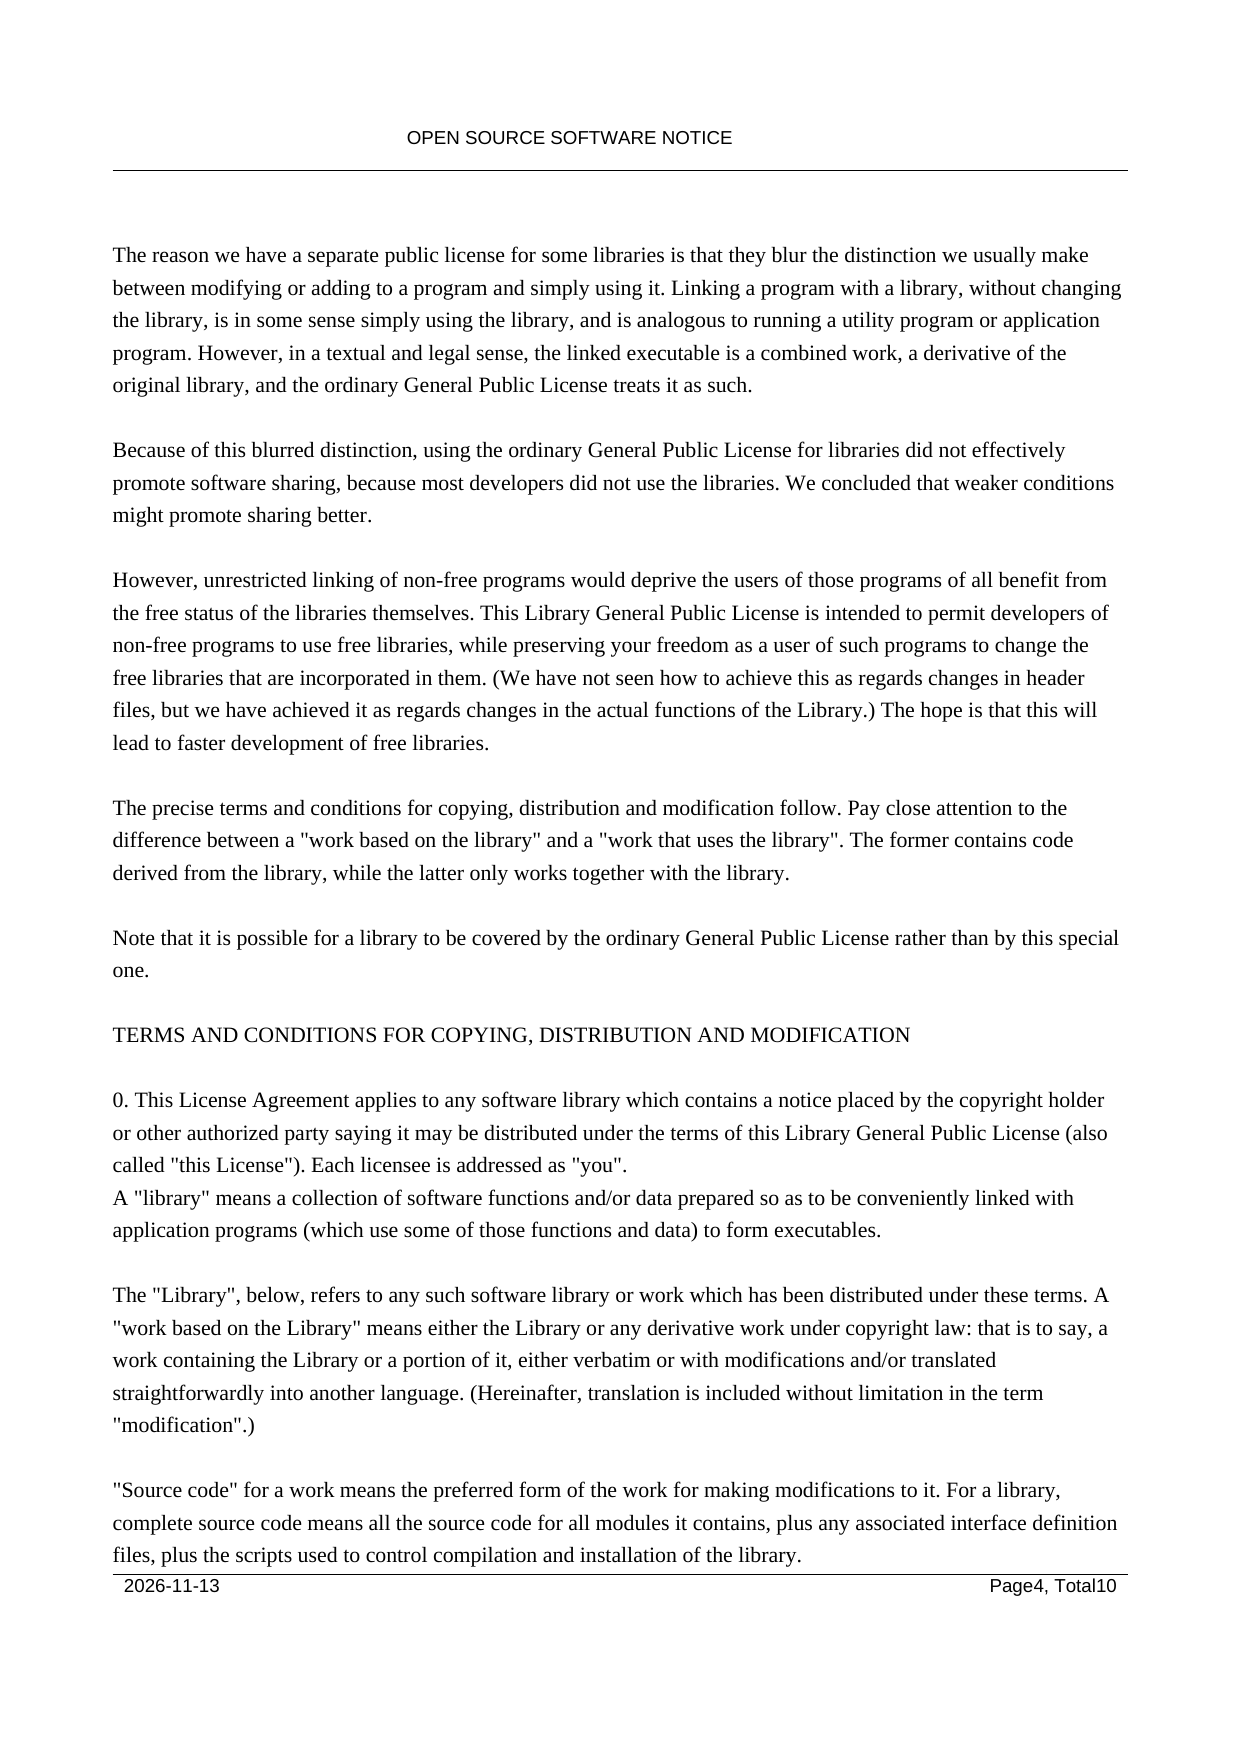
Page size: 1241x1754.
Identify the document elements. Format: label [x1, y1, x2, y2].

text [112, 206, 1128, 1571]
